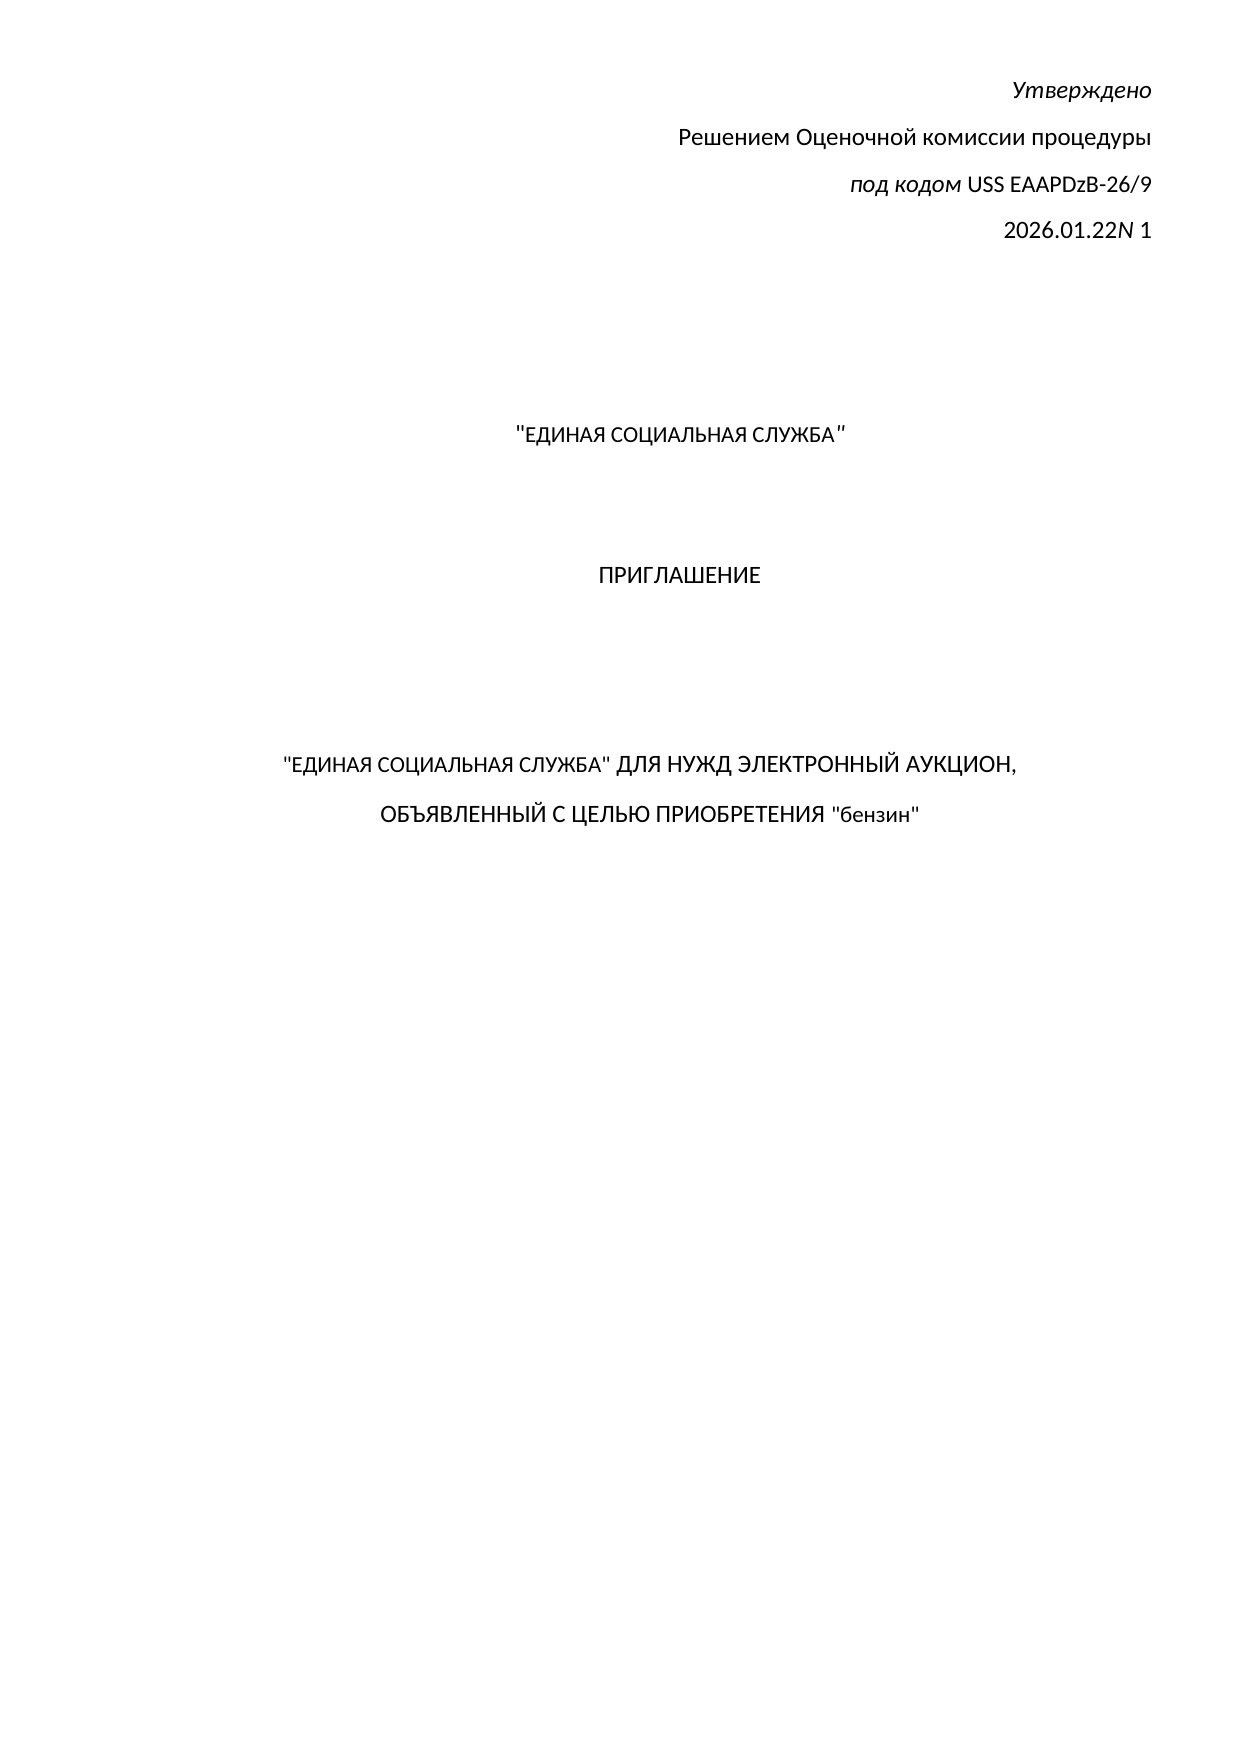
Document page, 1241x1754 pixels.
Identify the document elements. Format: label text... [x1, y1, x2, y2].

text под кодом USS EAAPDzB-26/9 2026.01.22 N 1 [148, 168, 1152, 244]
text Решением Оценочной комиссии процедуры [148, 121, 1152, 152]
text "ЕДИНАЯ СОЦИАЛЬНАЯ СЛУЖБА" [148, 418, 1152, 448]
text "ЕДИНАЯ СОЦИАЛЬНАЯ СЛУЖБА" ДЛЯ НУЖД ЭЛЕКТРОННЫЙ АУКЦИОН, [148, 748, 1152, 779]
text Утверждено [148, 74, 1152, 104]
text ОБЪЯВЛЕННЫЙ С ЦЕЛЬЮ ПРИОБРЕТЕНИЯ "бензин" [148, 798, 1152, 828]
text ПРИГЛАШЕНИЕ [148, 559, 1152, 590]
